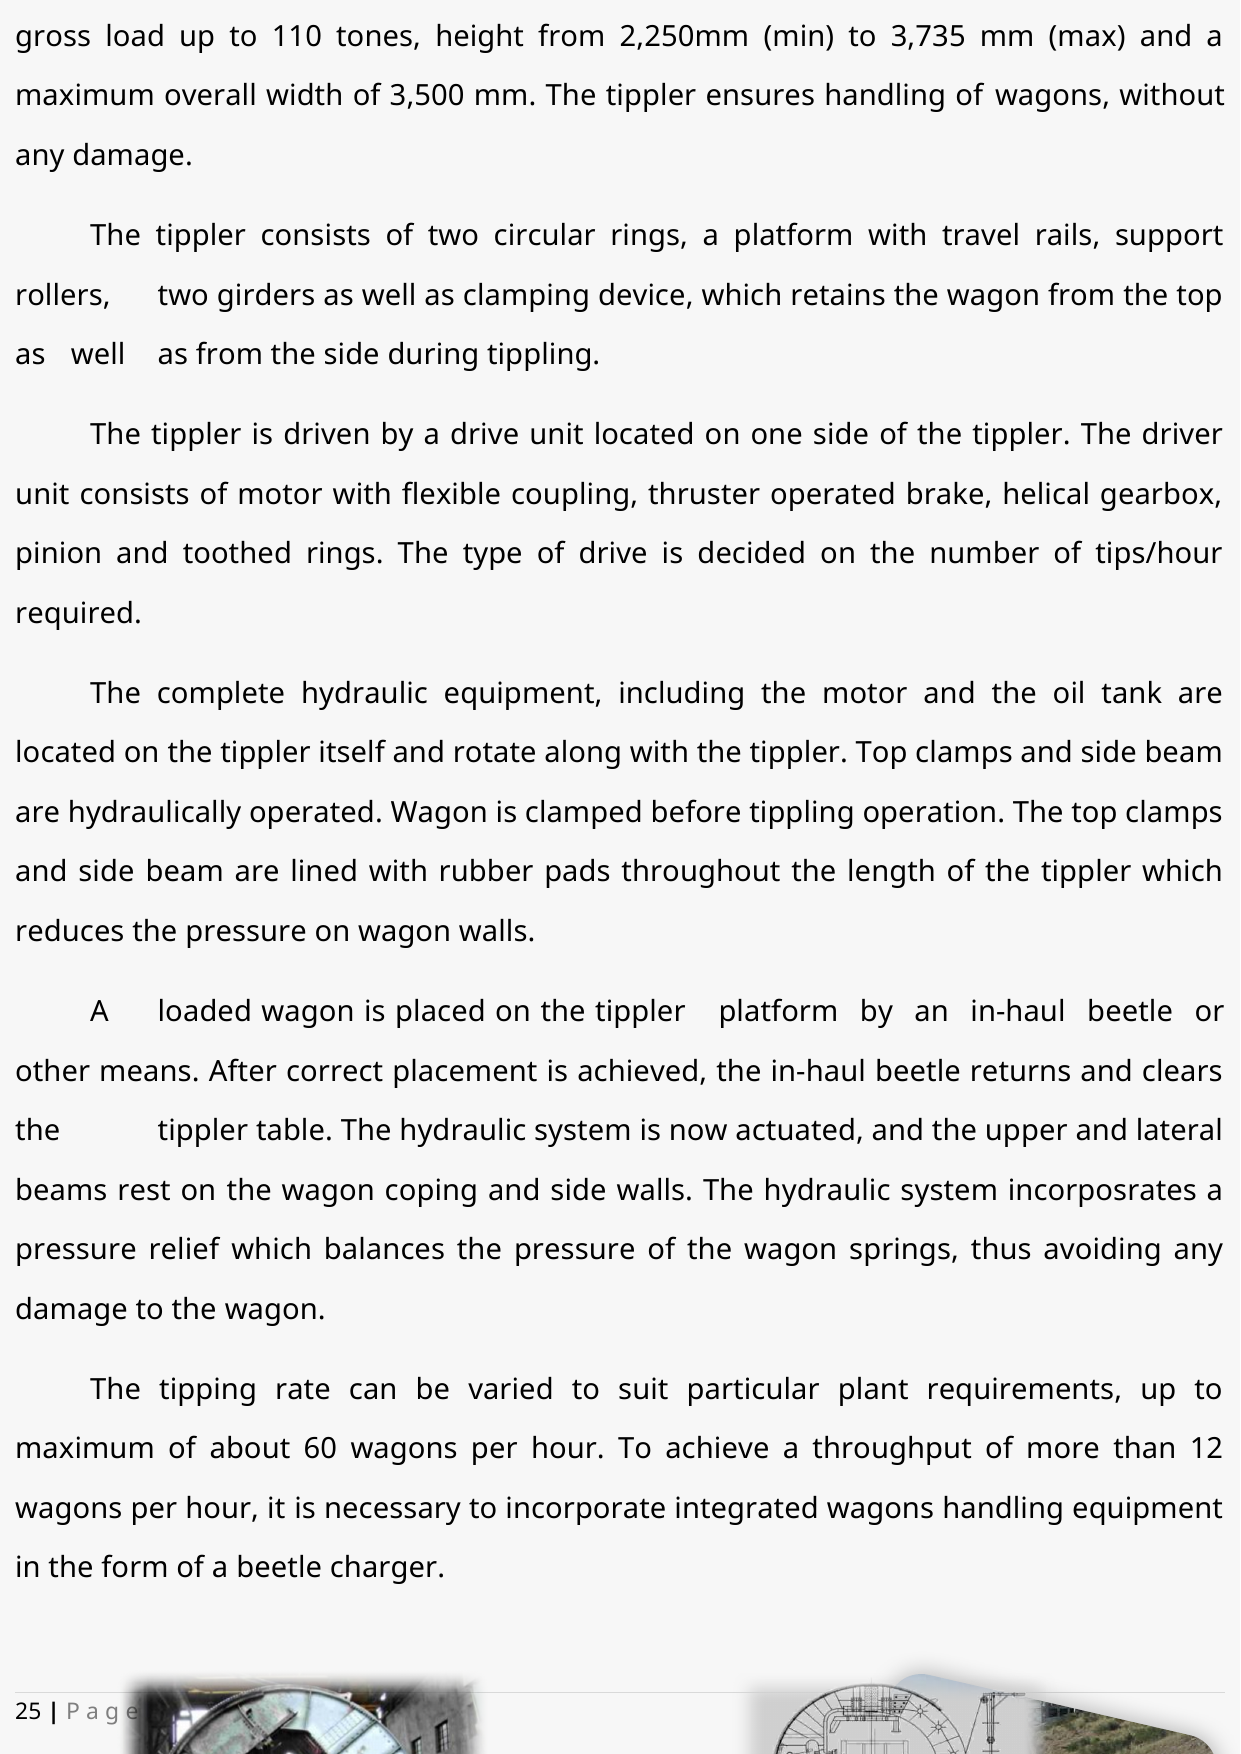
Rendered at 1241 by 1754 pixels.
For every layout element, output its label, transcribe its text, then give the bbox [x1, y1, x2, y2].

text A loaded wagon is placed on the tippler platform by an in-haul beetle or other means. After correct placement is achieved, the in-haul beetle returns and clears the tippler table. The hydraulic system is now actuated, and the upper and lateral beams rest on the wagon coping and side walls. The hydraulic system incorposrates a pressure relief which balances the pressure of the wagon springs, thus avoiding any damage to the wagon. [15, 991, 1225, 1328]
text The tippler consists of two circular rings, a platform with travel rails, support rollers, two girders as well as clamping device, which retains the wagon from the top as well as from the side during tippling. [15, 214, 1225, 373]
text The tipping rate can be varied to suit particular plant requirements, up to maximum of about 60 wagons per hour. To achieve a throughput of more than 12 wagons per hour, it is necessary to incorporate integrated wagons handling equipment in the form of a beetle charger. [15, 1368, 1225, 1586]
picture [145, 1698, 460, 1754]
picture [760, 1674, 1214, 1754]
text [15, 15, 1225, 174]
text The complete hydraulic equipment, including the motor and the oil tank are located on the tippler itself and rotate along with the tippler. Top clamps and side beam are hydraulically operated. Wagon is clamped before tippling operation. The top clamps and side beam are lined with rubber pads throughout the length of the tippler which reduces the pressure on wagon walls. [15, 672, 1225, 950]
text The tippler is driven by a drive unit located on one side of the tippler. The driver unit consists of motor with flexible coupling, thruster operated brake, helical gearbox, pinion and toothed rings. The type of drive is decided on the number of tips/hour required. [15, 413, 1225, 632]
